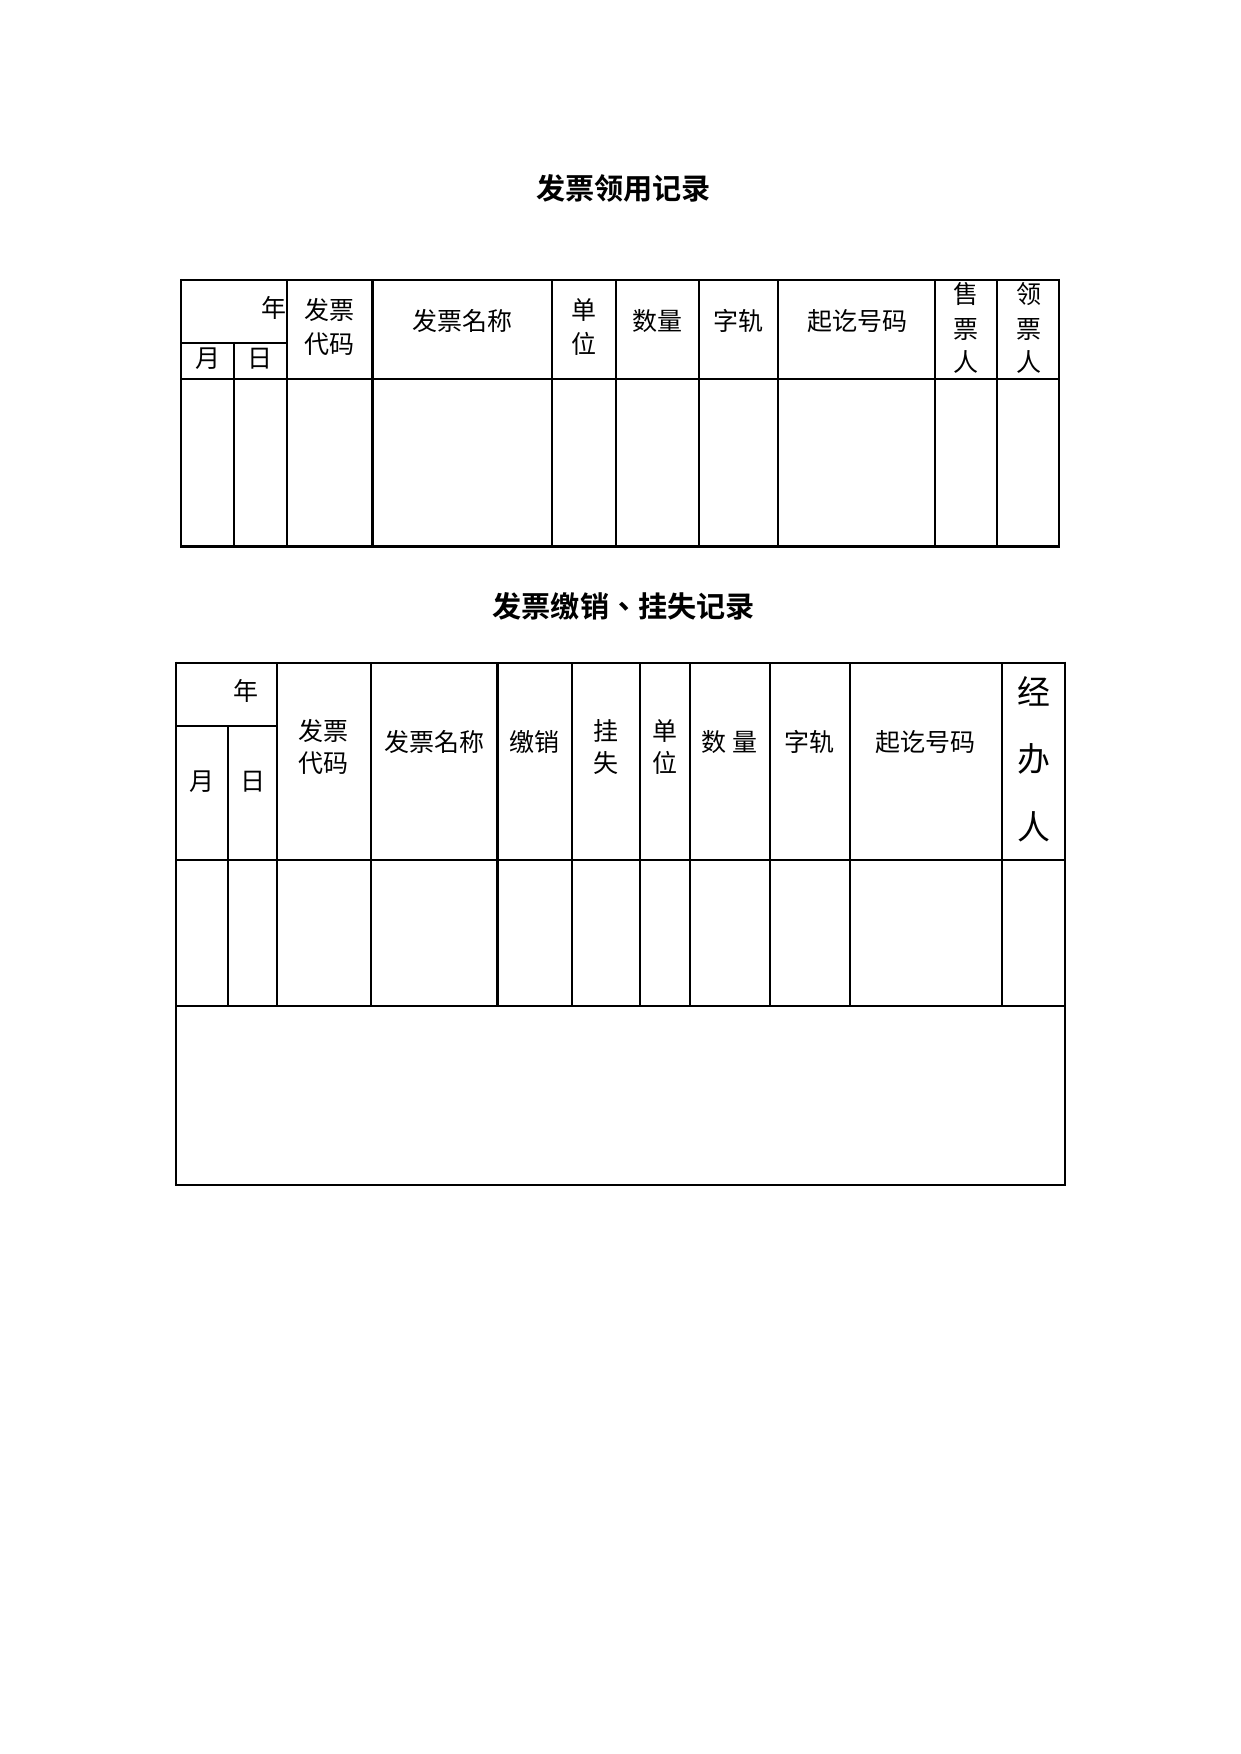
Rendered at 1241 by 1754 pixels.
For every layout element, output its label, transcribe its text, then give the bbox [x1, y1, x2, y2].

table_header 缴销 [499, 664, 571, 859]
table_cell 日 [229, 727, 276, 859]
table_cell [553, 380, 615, 545]
table_header 单位 [641, 664, 689, 859]
table_header 领 票人 [998, 281, 1058, 378]
table_cell [771, 861, 849, 1005]
table_header 挂失 [573, 664, 639, 859]
text 发票缴销、挂失记录 [174, 583, 1072, 626]
table_cell 日 [235, 344, 286, 378]
table_cell [851, 861, 1001, 1005]
table_header 经办人 [1003, 664, 1064, 859]
table_cell [288, 380, 371, 545]
table_cell [177, 861, 227, 1005]
table_header 年 [182, 281, 286, 342]
table_cell [278, 861, 370, 1005]
table_cell [998, 380, 1058, 545]
table_header 数量 [617, 281, 698, 378]
table_cell [700, 380, 777, 545]
table_header 单位 [553, 281, 615, 378]
table_header 字轨 [700, 281, 777, 378]
table_cell 月 [182, 344, 233, 378]
table_header 起讫号码 [779, 281, 934, 378]
table_cell [641, 861, 689, 1005]
text 发票领用记录 [174, 164, 1072, 208]
table_cell [499, 861, 571, 1005]
table_cell [182, 380, 233, 545]
table_header 字轨 [771, 664, 849, 859]
table_cell [229, 861, 276, 1005]
table_cell [779, 380, 934, 545]
table_header 发票名称 [374, 281, 551, 378]
table_cell [177, 1007, 1064, 1184]
table_cell [374, 380, 551, 545]
table_cell 月 [177, 727, 227, 859]
table_header 售 票人 [936, 281, 996, 378]
table_header 年 [177, 664, 276, 725]
table_cell [1003, 861, 1064, 1005]
table_cell [372, 861, 496, 1005]
table_cell [235, 380, 286, 545]
table_cell [617, 380, 698, 545]
table_cell [573, 861, 639, 1005]
table_header 发票代码 [278, 664, 370, 859]
table_cell [691, 861, 769, 1005]
table_header 发票代码 [288, 281, 371, 378]
table_header 起讫号码 [851, 664, 1001, 859]
table_header 数 量 [691, 664, 769, 859]
table_header 发票名称 [372, 664, 496, 859]
table_cell [936, 380, 996, 545]
